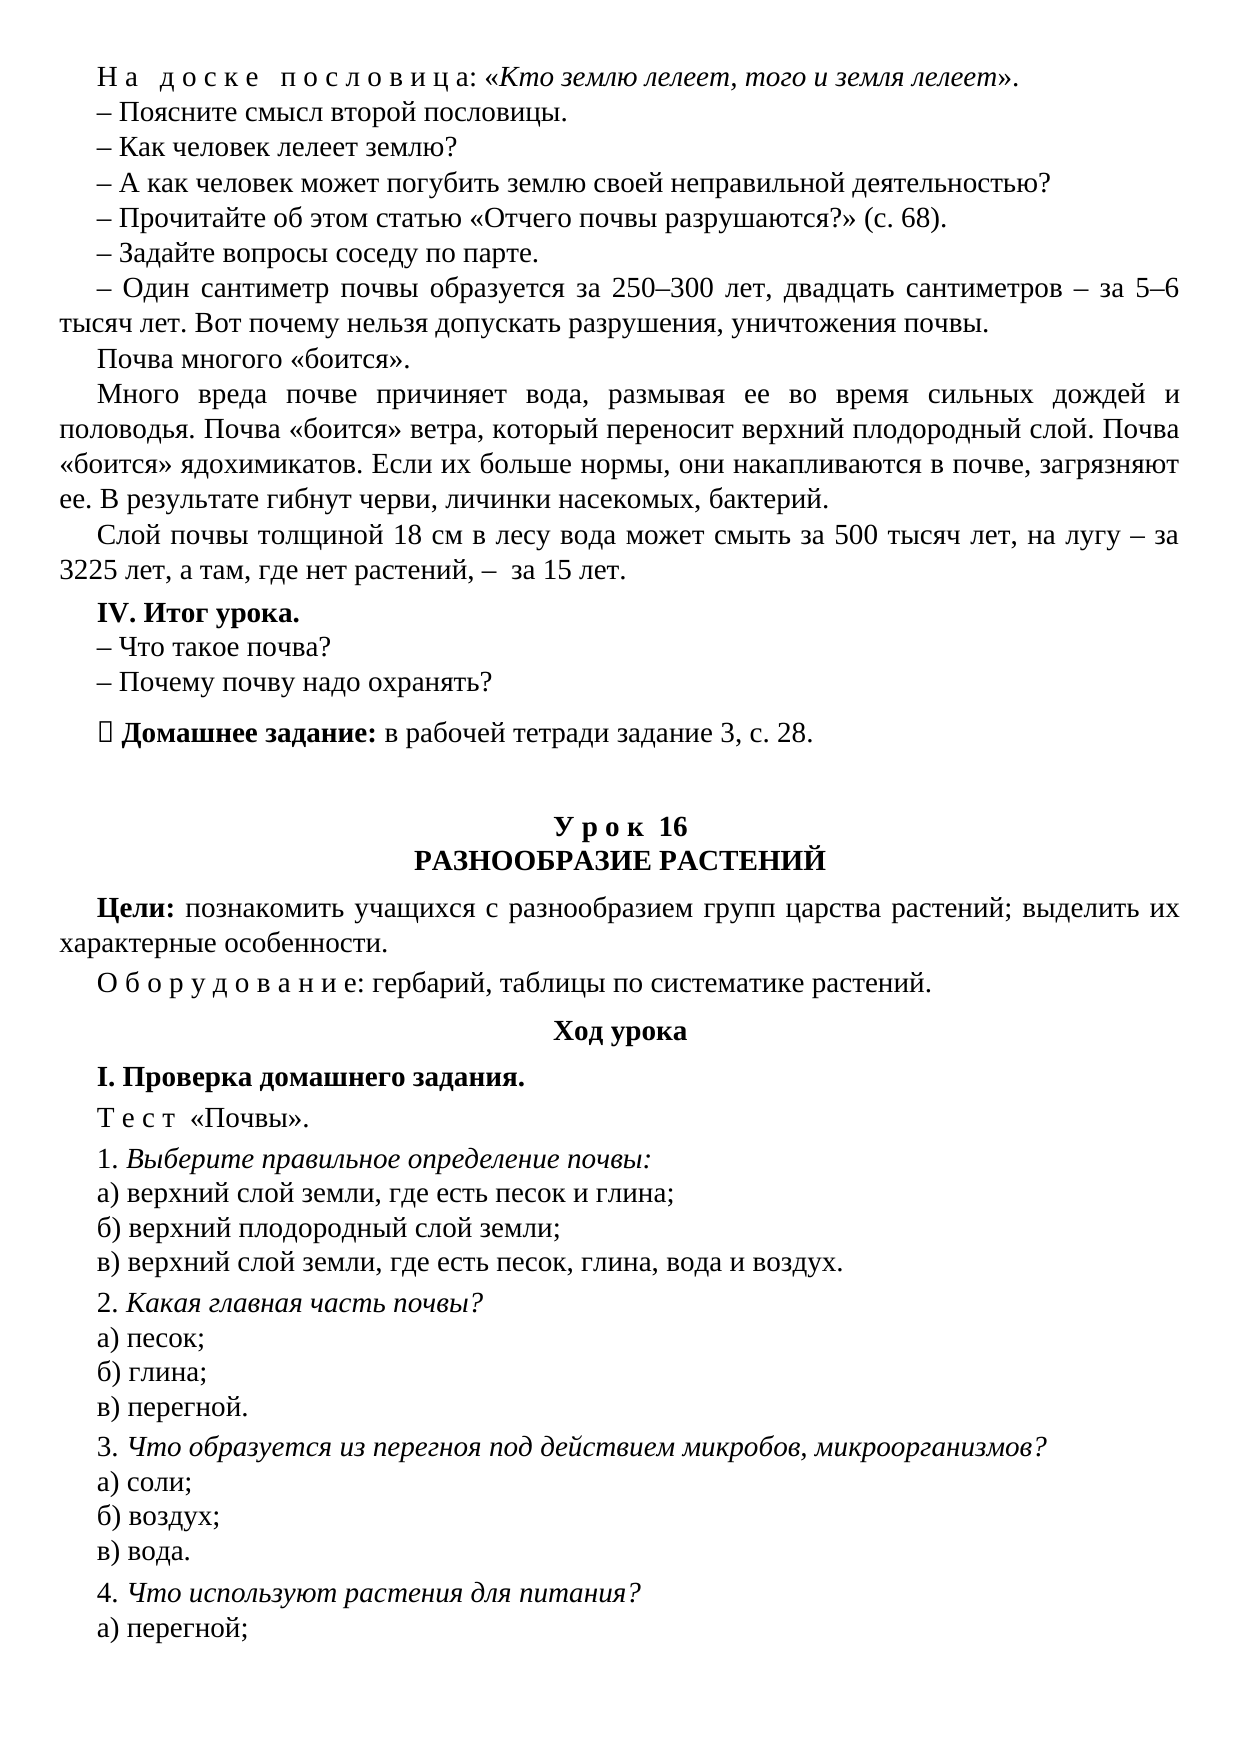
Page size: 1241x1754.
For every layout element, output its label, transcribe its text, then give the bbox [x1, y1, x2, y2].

text Н а д о с к е п о с л о в и ц а: «Кто землю лелеет, того и земля лелеет». [59, 59, 1181, 93]
text Т е с т «Почвы». [59, 1100, 1181, 1134]
text – Как человек лелеет землю? [59, 129, 1181, 163]
text – Прочитайте об этом статью «Отчего почвы разрушаются?» (с. 68). [59, 200, 1181, 233]
text Ход урока [59, 1013, 1181, 1046]
text – Почему почву надо охранять? [59, 664, 1181, 697]
text – Один сантиметр почвы образуется за 250–300 лет, двадцать сантиметров – за 5–6 тысяч лет. Вот почему нельзя допускать разрушения, уничтожения почвы. [59, 270, 1181, 339]
text 2. Какая главная часть почвы? [59, 1285, 1181, 1319]
text – Поясните смысл второй пословицы. [59, 94, 1181, 128]
text в) верхний слой земли, где есть песок, глина, вода и воздух. [59, 1244, 1181, 1278]
text I. Проверка домашнего задания. [59, 1059, 1181, 1093]
text Слой почвы толщиной 18 см в лесу вода может смыть за 500 тысяч лет, на лугу – за 3225 лет, а там, где нет растений, – за 15 лет. [59, 517, 1181, 586]
text IV. Итог урока. [59, 595, 1181, 628]
text в) вода. [59, 1533, 1181, 1567]
text а) песок; [59, 1320, 1181, 1353]
text Почва многого «боится». [59, 341, 1181, 374]
text 3. Что образуется из перегноя под действием микробов, микроорганизмов? [59, 1429, 1181, 1463]
text а) верхний слой земли, где есть песок и глина; [59, 1176, 1181, 1209]
text а) перегной; [59, 1610, 1181, 1644]
text в) перегной. [59, 1389, 1181, 1422]
text б) глина; [59, 1354, 1181, 1388]
text – Что такое почва? [59, 629, 1181, 663]
text Много вреда почве причиняет вода, размывая ее во время сильных дождей и половодья. Почва «боится» ветра, который переносит верхний плодородный слой. Почва «боится» ядохимикатов. Если их больше нормы, они накапливаются в почве, загрязняют ее. В результате гибнут черви, личинки насекомых, бактерий. [59, 376, 1181, 515]
text О б о р у д о в а н и е: гербарий, таблицы по систематике растений. [59, 966, 1181, 999]
text б) верхний плодородный слой земли; [59, 1210, 1181, 1243]
text а) соли; [59, 1464, 1181, 1497]
text – Задайте вопросы соседу по парте. [59, 235, 1181, 269]
text У р о к 16 разнообразие растений [59, 809, 1181, 877]
text  Домашнее задание: в рабочей тетради задание 3, с. 28. [59, 711, 1181, 751]
text 4. Что используют растения для питания? [59, 1575, 1181, 1608]
text б) воздух; [59, 1498, 1181, 1532]
text 1. Выберите правильное определение почвы: [59, 1141, 1181, 1174]
text Цели: познакомить учащихся с разнообразием групп царства растений; выделить их характерные особенности. [59, 890, 1181, 958]
text – А как человек может погубить землю своей неправильной деятельностью? [59, 165, 1181, 198]
